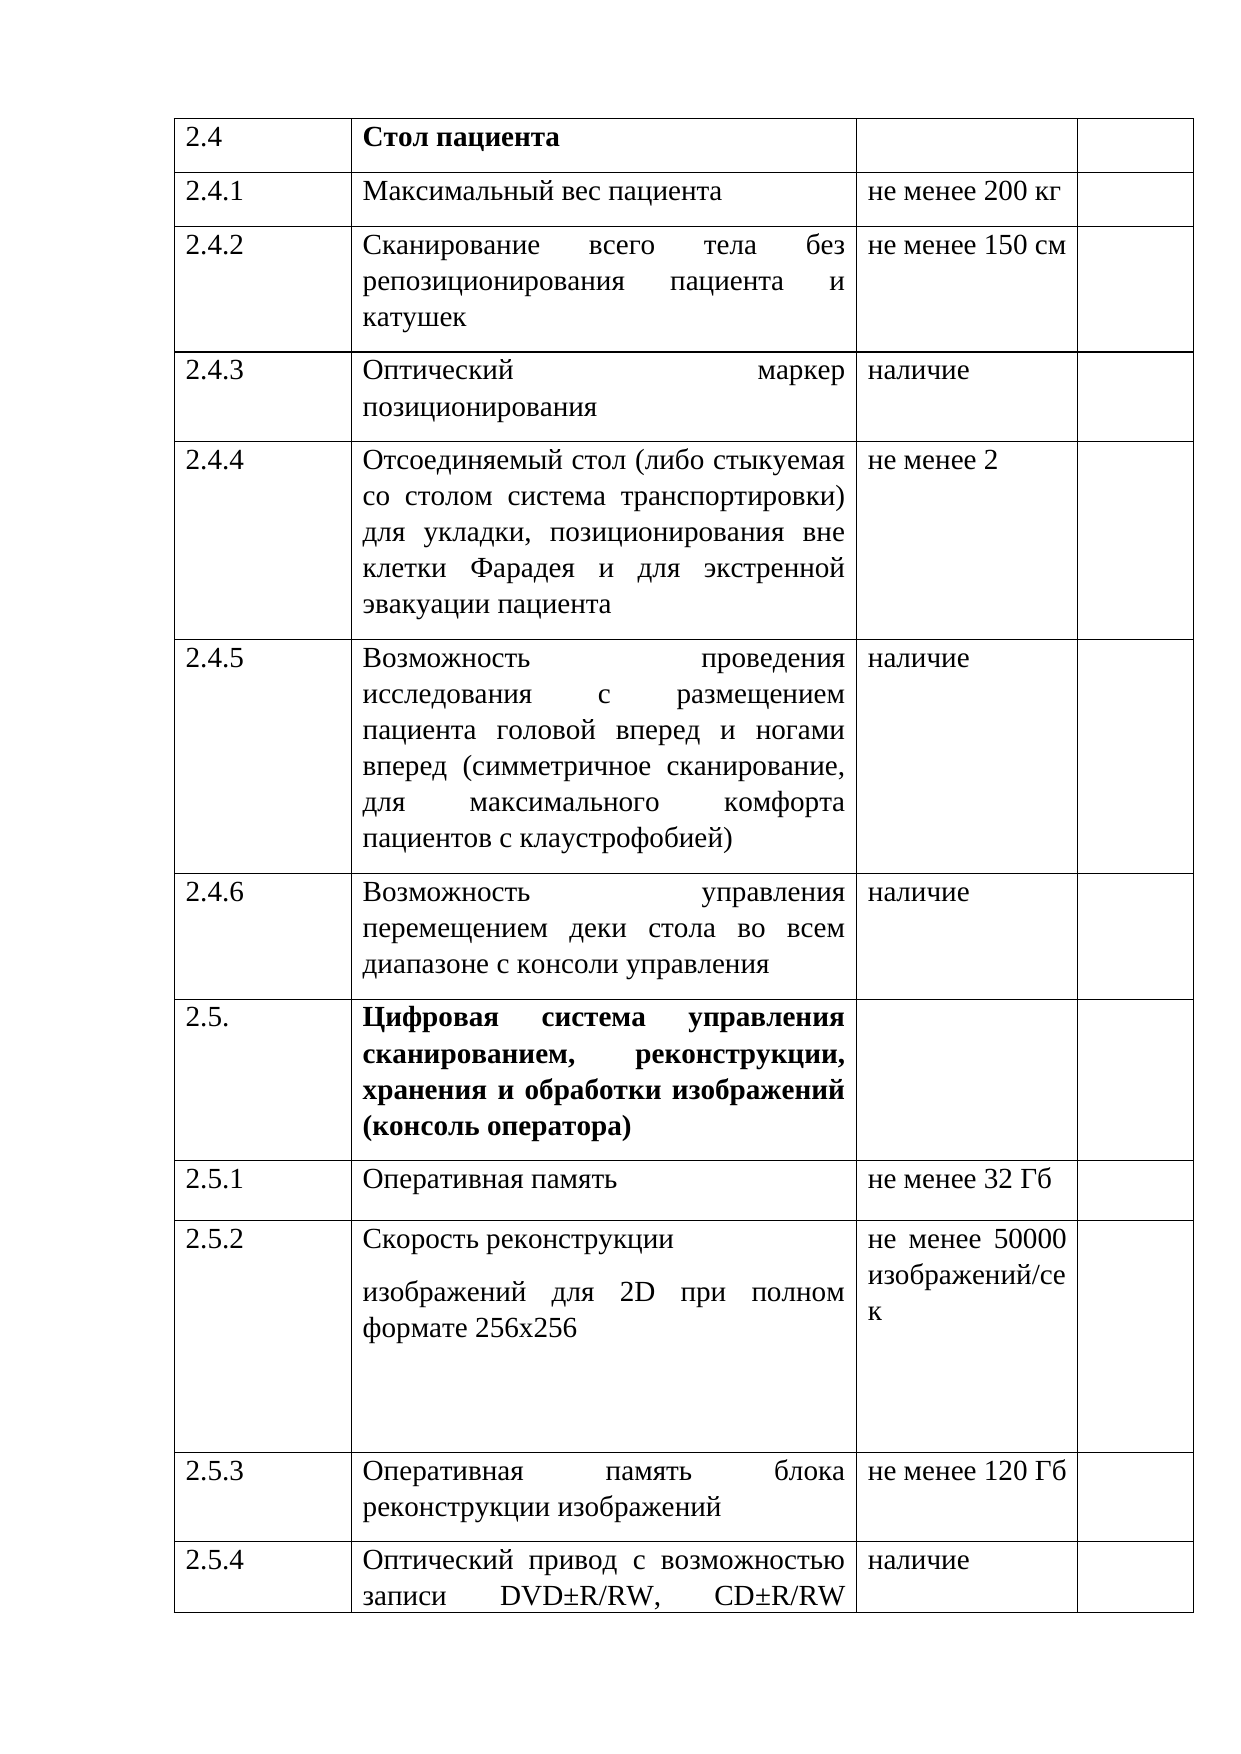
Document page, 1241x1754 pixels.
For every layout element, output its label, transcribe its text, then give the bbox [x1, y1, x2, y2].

table_cell не менее 32 Гб [857, 1161, 1077, 1220]
table_cell Сканирование всего тела без репозиционирования пациента и катушек [352, 227, 856, 351]
table_cell [1078, 442, 1193, 639]
table_cell [1078, 640, 1193, 873]
table_cell 2.4.1 [175, 173, 351, 226]
table_cell наличие [857, 353, 1077, 441]
table_cell Цифровая система управления сканированием, реконструкции, хранения и обработки изображений (консоль оператора) [352, 1000, 856, 1160]
table_cell Оперативная память блока реконструкции изображений [352, 1453, 856, 1541]
table_cell [857, 119, 1077, 172]
table_cell не менее 2 [857, 442, 1077, 639]
table_cell [1078, 173, 1193, 226]
table_cell не менее 200 кг [857, 173, 1077, 226]
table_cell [352, 1542, 856, 1612]
table_cell [1078, 1221, 1193, 1452]
table_cell наличие [857, 1542, 1077, 1612]
table_cell 2.5. [175, 1000, 351, 1160]
table_cell Стол пациента [352, 119, 856, 172]
table_cell 2.4.4 [175, 442, 351, 639]
table_cell [1078, 227, 1193, 351]
table_cell наличие [857, 874, 1077, 998]
table_cell 2.4.3 [175, 353, 351, 441]
table_cell [1078, 353, 1193, 441]
table_cell Скорость реконструкции изображений для 2D при полном формате 256х256 [352, 1221, 856, 1452]
table_cell [857, 1000, 1077, 1160]
table_cell 2.5.3 [175, 1453, 351, 1541]
table_cell Возможность управления перемещением деки стола во всем диапазоне с консоли управления [352, 874, 856, 998]
table_cell 2.4 [175, 119, 351, 172]
table_cell не менее 150 см [857, 227, 1077, 351]
table_cell 2.5.2 [175, 1221, 351, 1452]
table_cell не менее 120 Гб [857, 1453, 1077, 1541]
table_cell Оптический маркер позиционирования [352, 353, 856, 441]
table_cell [1078, 1000, 1193, 1160]
table_cell не менее 50000 изображений/сек [857, 1221, 1077, 1452]
table_cell 2.4.5 [175, 640, 351, 873]
table_cell [1078, 1542, 1193, 1612]
table_cell Максимальный вес пациента [352, 173, 856, 226]
table_cell Возможность проведения исследования с размещением пациента головой вперед и ногами вперед (симметричное сканирование, для максимального комфорта пациентов с клаустрофобией) [352, 640, 856, 873]
table_cell 2.5.4 [175, 1542, 351, 1612]
table_cell [1078, 1453, 1193, 1541]
table_cell 2.4.6 [175, 874, 351, 998]
table_cell [1078, 1161, 1193, 1220]
table_cell наличие [857, 640, 1077, 873]
table_cell [1078, 119, 1193, 172]
table_cell 2.4.2 [175, 227, 351, 351]
table_cell 2.5.1 [175, 1161, 351, 1220]
table_cell [1078, 874, 1193, 998]
table_cell Отсоединяемый стол (либо стыкуемая со столом система транспортировки) для укладки, позиционирования вне клетки Фарадея и для экстренной эвакуации пациента [352, 442, 856, 639]
table_cell Оперативная память [352, 1161, 856, 1220]
